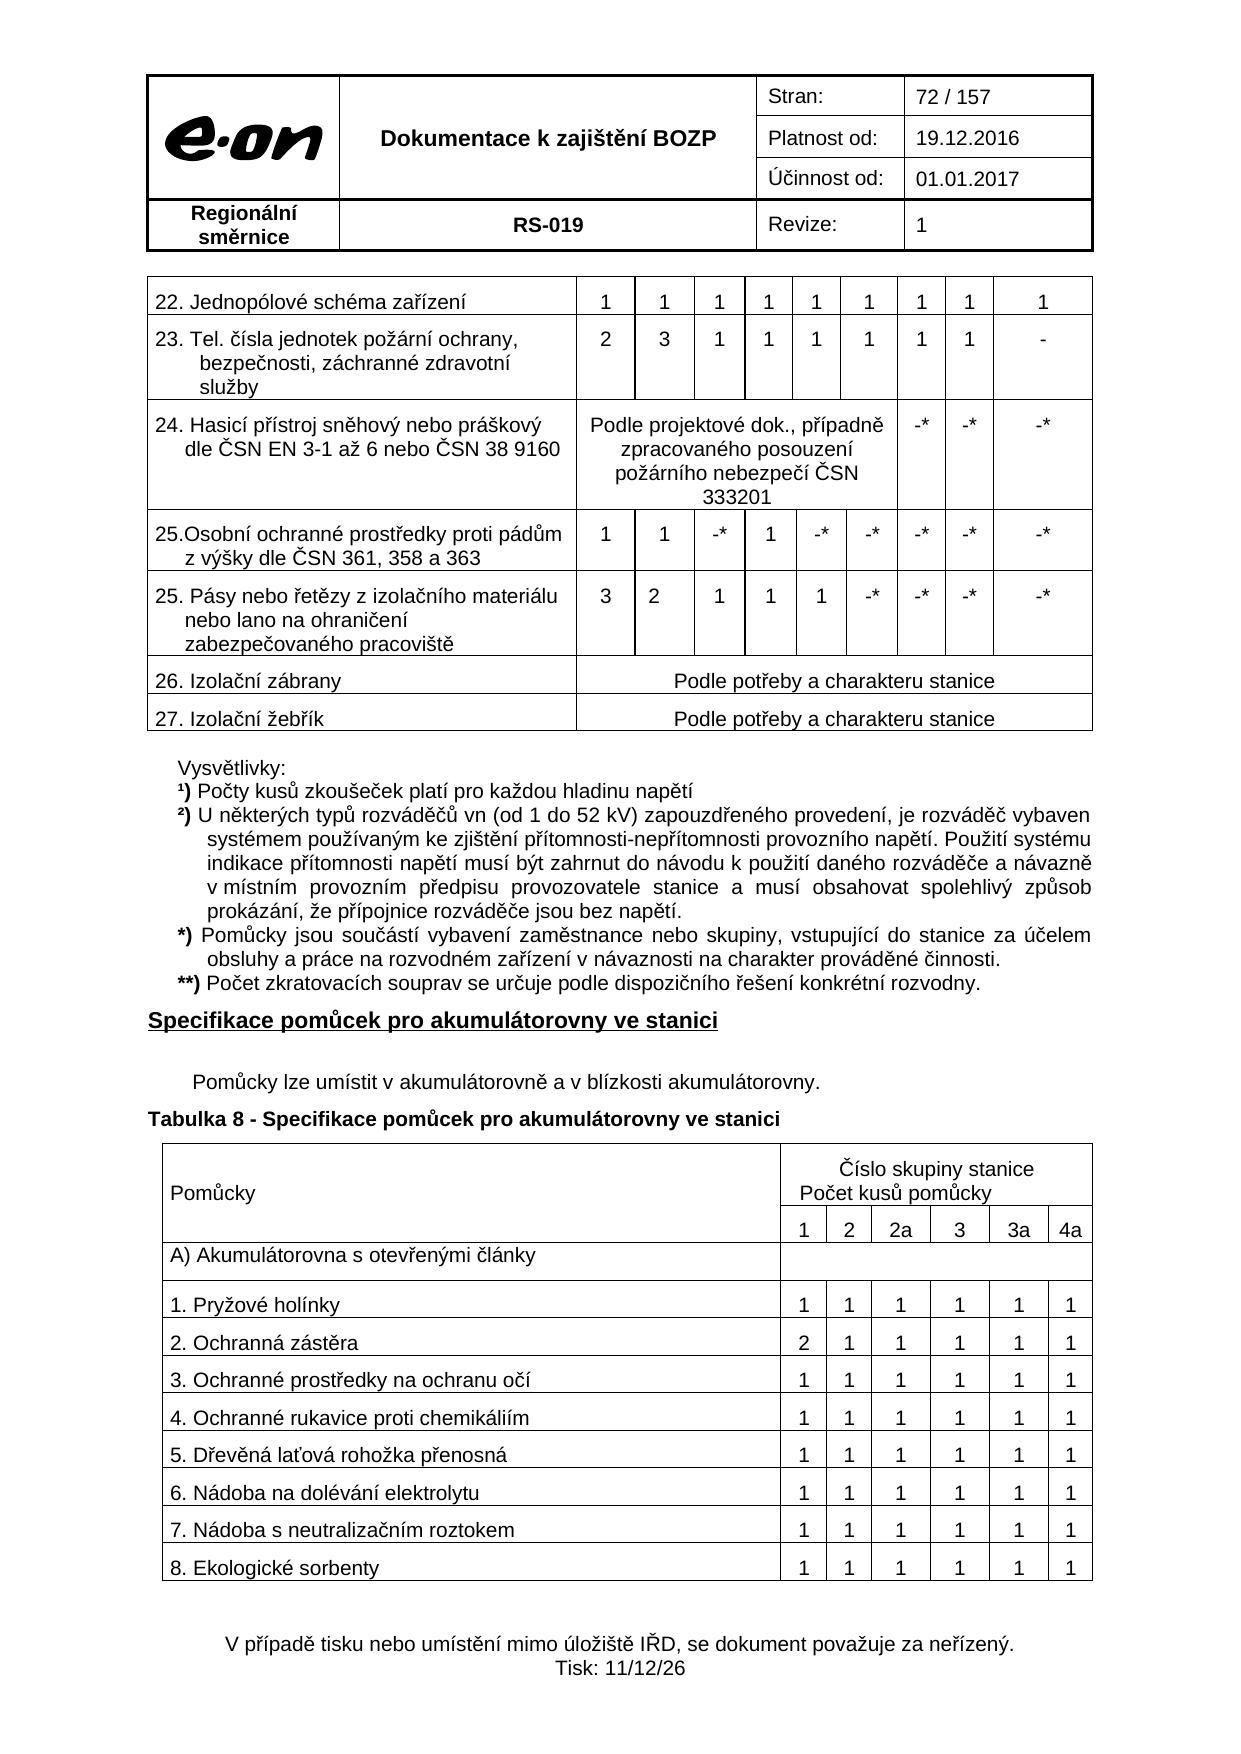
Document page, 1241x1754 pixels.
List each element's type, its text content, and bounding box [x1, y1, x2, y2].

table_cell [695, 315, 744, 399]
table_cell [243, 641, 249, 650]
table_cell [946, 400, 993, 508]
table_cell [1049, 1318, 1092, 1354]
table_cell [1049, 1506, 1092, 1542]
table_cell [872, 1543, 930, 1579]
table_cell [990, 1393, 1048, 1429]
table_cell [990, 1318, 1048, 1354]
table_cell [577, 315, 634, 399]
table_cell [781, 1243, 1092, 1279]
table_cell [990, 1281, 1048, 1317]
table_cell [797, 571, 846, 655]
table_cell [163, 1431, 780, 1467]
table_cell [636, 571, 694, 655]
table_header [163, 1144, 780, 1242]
text ¹) Počty kusů zkoušeček platí pro každou hladinu napětí [177, 779, 1092, 803]
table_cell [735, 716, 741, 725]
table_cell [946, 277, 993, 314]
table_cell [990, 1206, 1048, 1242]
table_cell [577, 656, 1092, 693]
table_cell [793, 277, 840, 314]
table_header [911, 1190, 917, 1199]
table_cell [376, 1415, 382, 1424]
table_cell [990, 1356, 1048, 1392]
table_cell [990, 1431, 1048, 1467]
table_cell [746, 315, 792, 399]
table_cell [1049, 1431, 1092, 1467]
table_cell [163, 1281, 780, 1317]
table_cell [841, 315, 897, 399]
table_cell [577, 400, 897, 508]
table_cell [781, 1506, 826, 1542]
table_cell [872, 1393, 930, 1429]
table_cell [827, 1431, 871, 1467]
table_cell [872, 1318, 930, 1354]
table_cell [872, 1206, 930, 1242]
text Tabulka - Specifikace pomůcek pro akumulátorovny ve stanici [148, 1107, 1092, 1131]
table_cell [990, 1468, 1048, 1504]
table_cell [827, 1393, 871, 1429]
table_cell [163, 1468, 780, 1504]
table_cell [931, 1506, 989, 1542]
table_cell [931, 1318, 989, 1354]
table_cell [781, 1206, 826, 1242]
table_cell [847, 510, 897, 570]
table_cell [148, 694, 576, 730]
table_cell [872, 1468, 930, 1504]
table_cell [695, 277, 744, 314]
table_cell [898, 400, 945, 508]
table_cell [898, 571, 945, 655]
text ²) U některých typů rozváděčů vn (od 1 do 52 kV) zapouzdřeného provedení, je rozváděč vybaven systémem používaným ke zjištění přítomnosti-nepřítomnosti provozního napětí. Použití systému indikace přítomnosti napětí musí být zahrnut do návodu k použití daného rozváděče a návazně v místním provozním předpisu provozovatele stanice a musí obsahovat spolehlivý způsob prokázání, že přípojnice rozváděče jsou bez napětí. [177, 803, 1092, 923]
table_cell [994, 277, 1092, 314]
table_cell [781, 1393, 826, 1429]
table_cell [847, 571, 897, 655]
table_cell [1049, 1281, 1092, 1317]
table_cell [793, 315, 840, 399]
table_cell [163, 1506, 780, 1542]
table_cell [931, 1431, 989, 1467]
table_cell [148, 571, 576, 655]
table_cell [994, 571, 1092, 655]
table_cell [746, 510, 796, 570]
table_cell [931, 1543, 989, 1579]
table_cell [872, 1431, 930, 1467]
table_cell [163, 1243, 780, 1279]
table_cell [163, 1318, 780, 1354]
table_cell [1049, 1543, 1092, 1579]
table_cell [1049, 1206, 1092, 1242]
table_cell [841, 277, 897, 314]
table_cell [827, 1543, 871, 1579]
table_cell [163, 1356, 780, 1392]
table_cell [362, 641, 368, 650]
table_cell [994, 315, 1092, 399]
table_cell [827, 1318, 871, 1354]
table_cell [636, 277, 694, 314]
text *) Pomůcky jsou součástí vybavení zaměstnance nebo skupiny, vstupující do stanice za účelem obsluhy a práce na rozvodném zařízení v návaznosti na charakter prováděné činnosti. [177, 923, 1092, 971]
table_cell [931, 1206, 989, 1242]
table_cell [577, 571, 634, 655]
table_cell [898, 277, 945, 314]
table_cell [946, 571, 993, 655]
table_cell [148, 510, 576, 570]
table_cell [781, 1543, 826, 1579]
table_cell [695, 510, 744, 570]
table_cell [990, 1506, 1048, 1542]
title Specifikace pomůcek pro akumulátorovny ve stanici [148, 1007, 1092, 1034]
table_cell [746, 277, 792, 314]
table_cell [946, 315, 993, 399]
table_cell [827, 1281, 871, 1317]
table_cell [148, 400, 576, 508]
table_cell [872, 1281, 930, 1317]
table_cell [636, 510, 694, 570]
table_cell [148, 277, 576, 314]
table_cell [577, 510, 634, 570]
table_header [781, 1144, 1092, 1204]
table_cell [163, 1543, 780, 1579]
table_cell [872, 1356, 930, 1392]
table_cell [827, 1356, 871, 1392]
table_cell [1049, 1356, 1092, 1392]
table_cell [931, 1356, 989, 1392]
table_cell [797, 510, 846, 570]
text Vysvětlivky: [177, 755, 1092, 779]
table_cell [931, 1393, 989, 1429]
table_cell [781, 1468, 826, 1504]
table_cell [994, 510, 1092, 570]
text **) Počet zkratovacích souprav se určuje podle dispozičního řešení konkrétní rozvodny. [148, 971, 1092, 995]
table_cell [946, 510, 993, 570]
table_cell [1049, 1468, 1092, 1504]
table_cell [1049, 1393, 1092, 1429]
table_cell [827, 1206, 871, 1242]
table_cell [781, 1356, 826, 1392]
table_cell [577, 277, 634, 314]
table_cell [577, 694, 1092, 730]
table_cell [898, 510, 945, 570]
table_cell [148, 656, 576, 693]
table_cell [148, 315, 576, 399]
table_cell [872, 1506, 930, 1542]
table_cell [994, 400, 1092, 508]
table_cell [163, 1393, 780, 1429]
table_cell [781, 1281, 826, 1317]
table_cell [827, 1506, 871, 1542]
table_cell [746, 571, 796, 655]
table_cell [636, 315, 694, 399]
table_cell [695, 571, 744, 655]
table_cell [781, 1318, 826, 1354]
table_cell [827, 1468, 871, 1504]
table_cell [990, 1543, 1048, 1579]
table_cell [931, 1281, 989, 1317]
text Pomůcky lze umístit v akumulátorovně a v blízkosti akumulátorovny. [148, 1070, 1092, 1094]
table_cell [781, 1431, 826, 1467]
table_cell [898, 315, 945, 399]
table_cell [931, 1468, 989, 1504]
